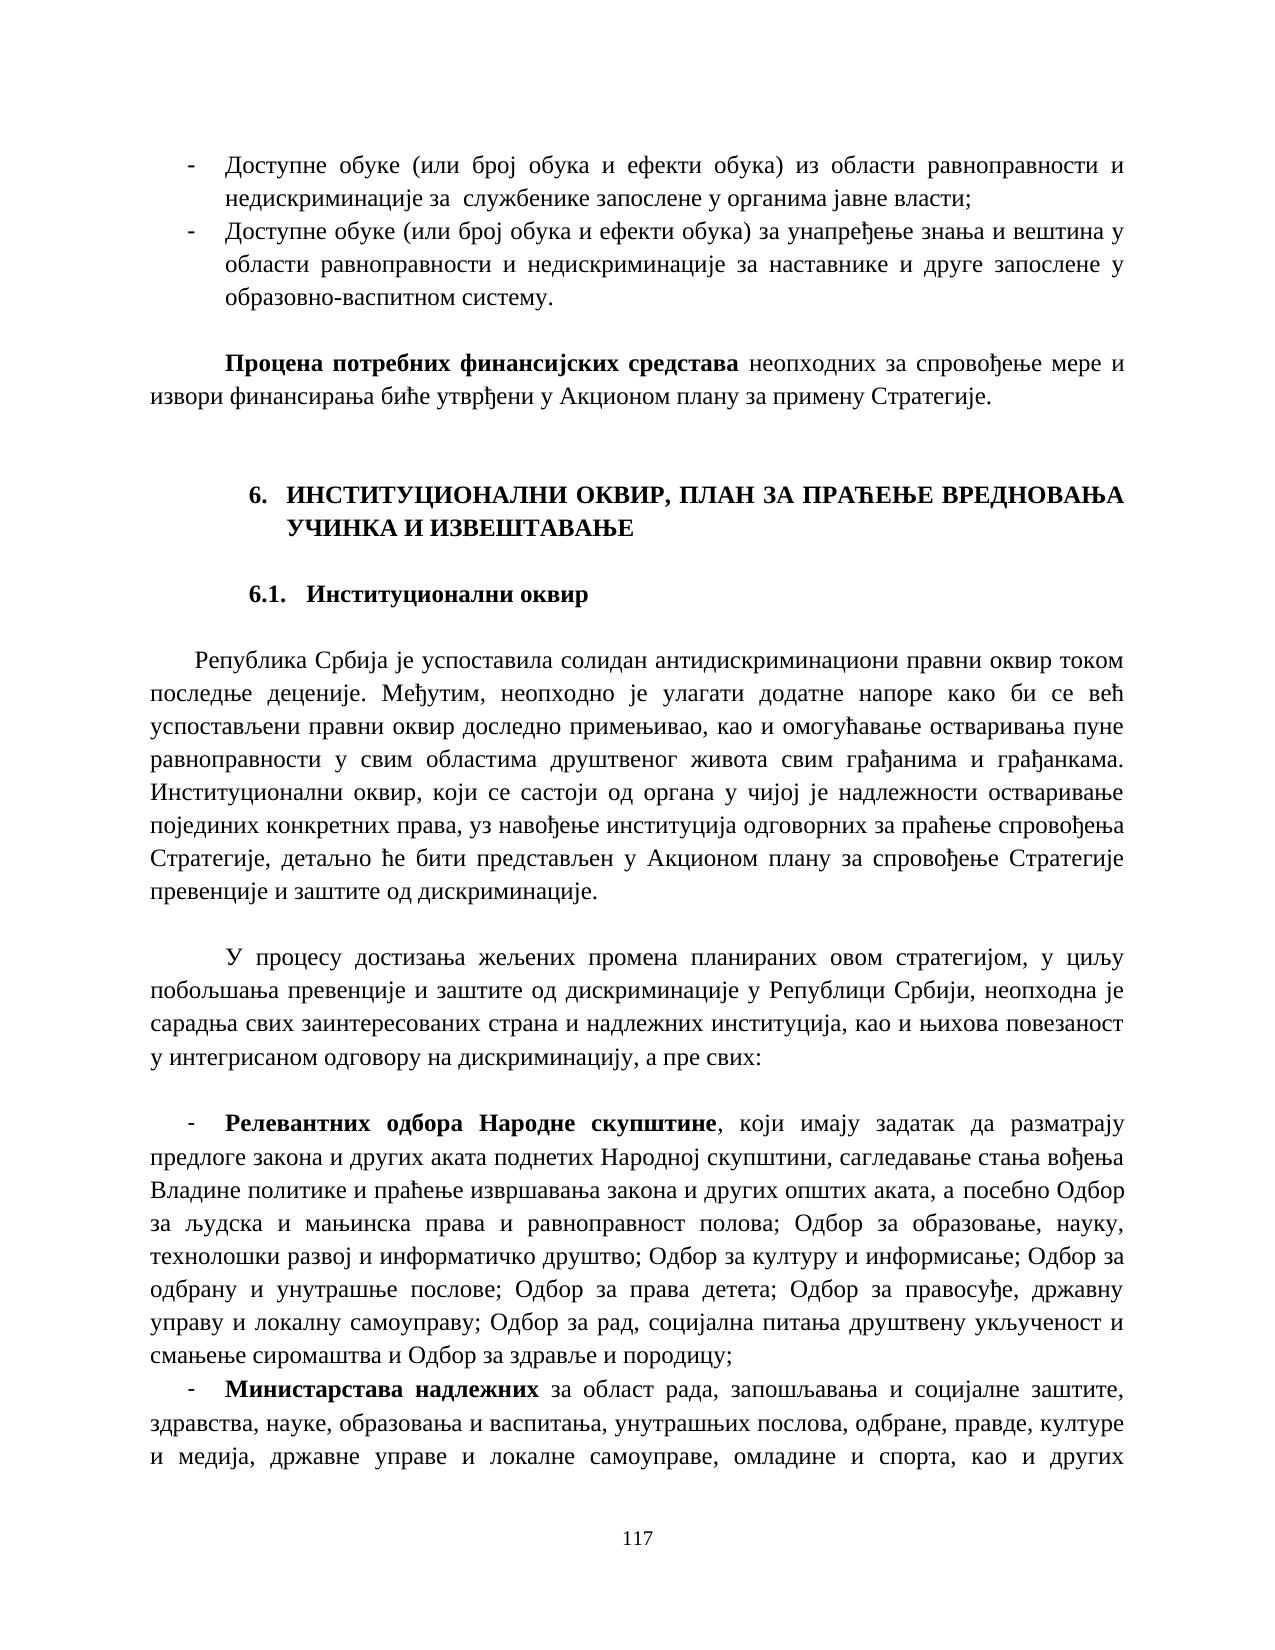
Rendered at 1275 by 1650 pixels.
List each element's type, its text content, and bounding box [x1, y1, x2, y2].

list Доступне обуке (или број обука и ефекти обука) за унапређење знања и вештина у области равноправности и недискриминације за наставнике и друге запослене у образовно-васпитном систему. [187, 216, 1125, 311]
list Релевантних одбора Народне скупштине, који имају задатак да разматрају предлоге закона и других аката поднетих Народној скупштини, сагледавање стања вођења Владине политике и праћење извршавања закона и других општих аката, а посебно Одбор за људска и мањинска права и равноправност полова; Одбор за образовање, науку, технолошки развој и информатичко друштво; Одбор за културу и информисање; Одбор за одбрану и унутрашње послове; Одбор за права детета; Одбор за правосуђе, државну управу и локалну самоуправу; Одбор за рад, социјална питања друштвену укљученост и смањење сиромаштва и Одбор за здравље и породицу; [150, 1108, 1125, 1369]
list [150, 1373, 1125, 1470]
text У процесу достизања жељених промена планираних овом стратегијом, у циљу побољшања превенције и заштите од дискриминације у Републици Србији, неопходна је сарадња свих заинтересованих страна и надлежних институција, као и њихова повезаност у интегрисаном одговору на дискриминацију, а пре свих: [150, 942, 1125, 1070]
text Република Србија је успоставила солидан антидискриминациони правни оквир током последње деценије. Међутим, неопходно је улагати додатне напоре како би се већ успостављени правни оквир доследно примењивао, као и омогућавање остваривања пуне равноправности у свим областима друштвеног живота свим грађанима и грађанкама. Институционални оквир, који се састоји од органа у чијој је надлежности остваривање појединих конкретних права, уз навођење институција одговорних за праћење спровођења Стратегије, детаљно ће бити представљен у Акционом плану за спровођење Стратегије превенцијe и заштитe од дискриминације. [150, 645, 1125, 905]
text Процена потребних финансијских средстава неопходних за спровођење мере и извори финансирања биће утврђени у Акционом плану за примену Стратегије. [150, 348, 1125, 410]
list Доступне обуке (или број обука и ефекти обука) из области равноправности и недискриминације за службенике запослене у органима јавне власти; [187, 150, 1125, 212]
list ИНСТИТУЦИОНАЛНИ ОКВИР, ПЛАН ЗА ПРАЋЕЊЕ ВРЕДНОВАЊА УЧИНКА И ИЗВЕШТАВАЊЕ [248, 480, 1125, 542]
list Институционални оквир [248, 579, 1125, 608]
